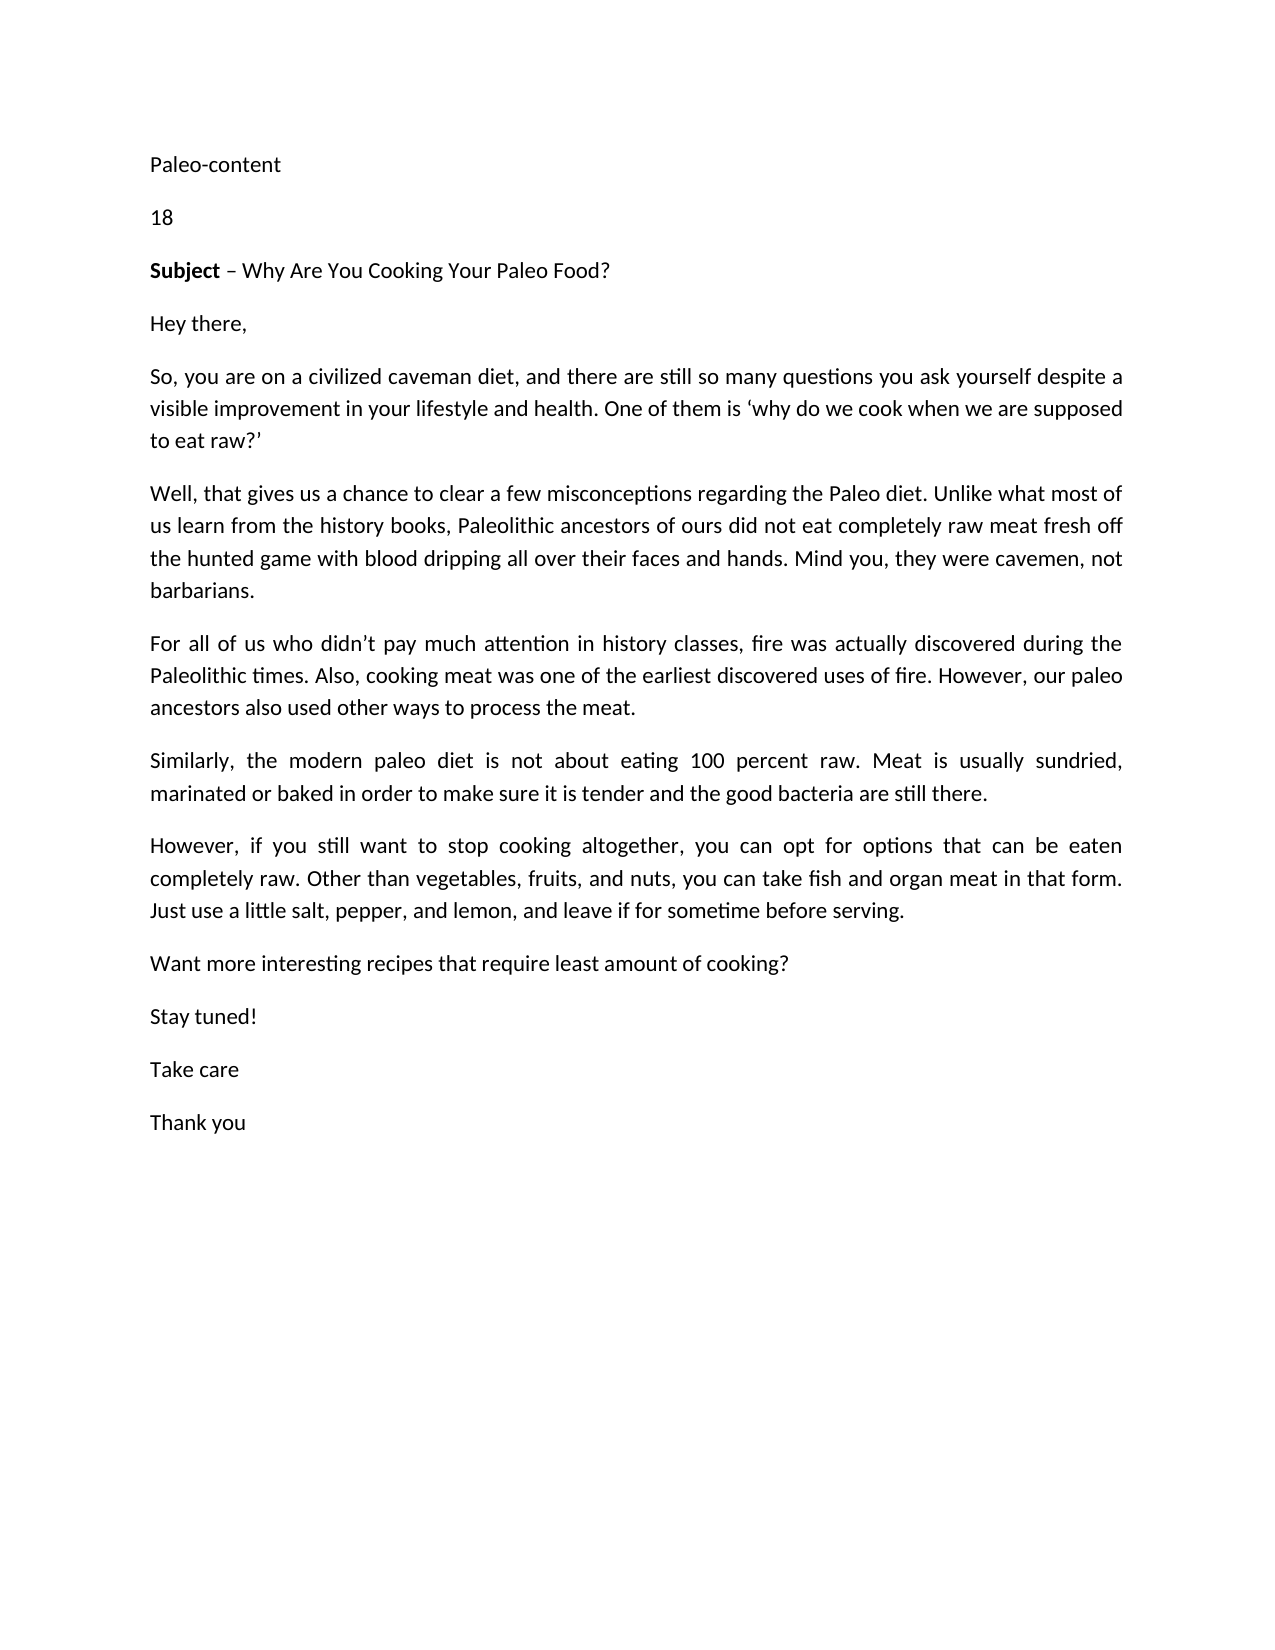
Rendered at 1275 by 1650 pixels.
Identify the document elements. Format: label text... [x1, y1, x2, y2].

text Thank you [150, 1108, 1125, 1136]
text However, if you still want to stop cooking altogether, you can opt for options that can be eaten completely raw. Other than vegetables, fruits, and nuts, you can take fish and organ meat in that form. Just use a little salt, pepper, and lemon, and leave if for sometime before serving. [150, 832, 1125, 924]
text So, you are on a civilized caveman diet, and there are still so many questions you ask yourself despite a visible improvement in your lifestyle and health. One of them is ‘why do we cook when we are supposed to eat raw?’ [150, 362, 1125, 454]
text Well, that gives us a chance to clear a few misconceptions regarding the Paleo diet. Unlike what most of us learn from the history books, Paleolithic ancestors of ours did not eat completely raw meat fresh off the hunted game with blood dripping all over their faces and hands. Mind you, they were cavemen, not barbarians. [150, 479, 1125, 604]
text Similarly, the modern paleo diet is not about eating 100 percent raw. Meat is usually sundried, marinated or baked in order to make sure it is tender and the good bacteria are still there. [150, 746, 1125, 807]
text Want more interesting recipes that require least amount of cooking? [150, 949, 1125, 977]
text Paleo-content [150, 150, 1125, 178]
text 18 [150, 203, 1125, 231]
text For all of us who didn’t pay much attention in history classes, fire was actually discovered during the Paleolithic times. Also, cooking meat was one of the earliest discovered uses of fire. However, our paleo ancestors also used other ways to process the meat. [150, 629, 1125, 721]
text Stay tuned! [150, 1002, 1125, 1030]
text Subject – Why Are You Cooking Your Paleo Food? [150, 256, 1125, 284]
text Hey there, [150, 309, 1125, 337]
text Take care [150, 1055, 1125, 1083]
